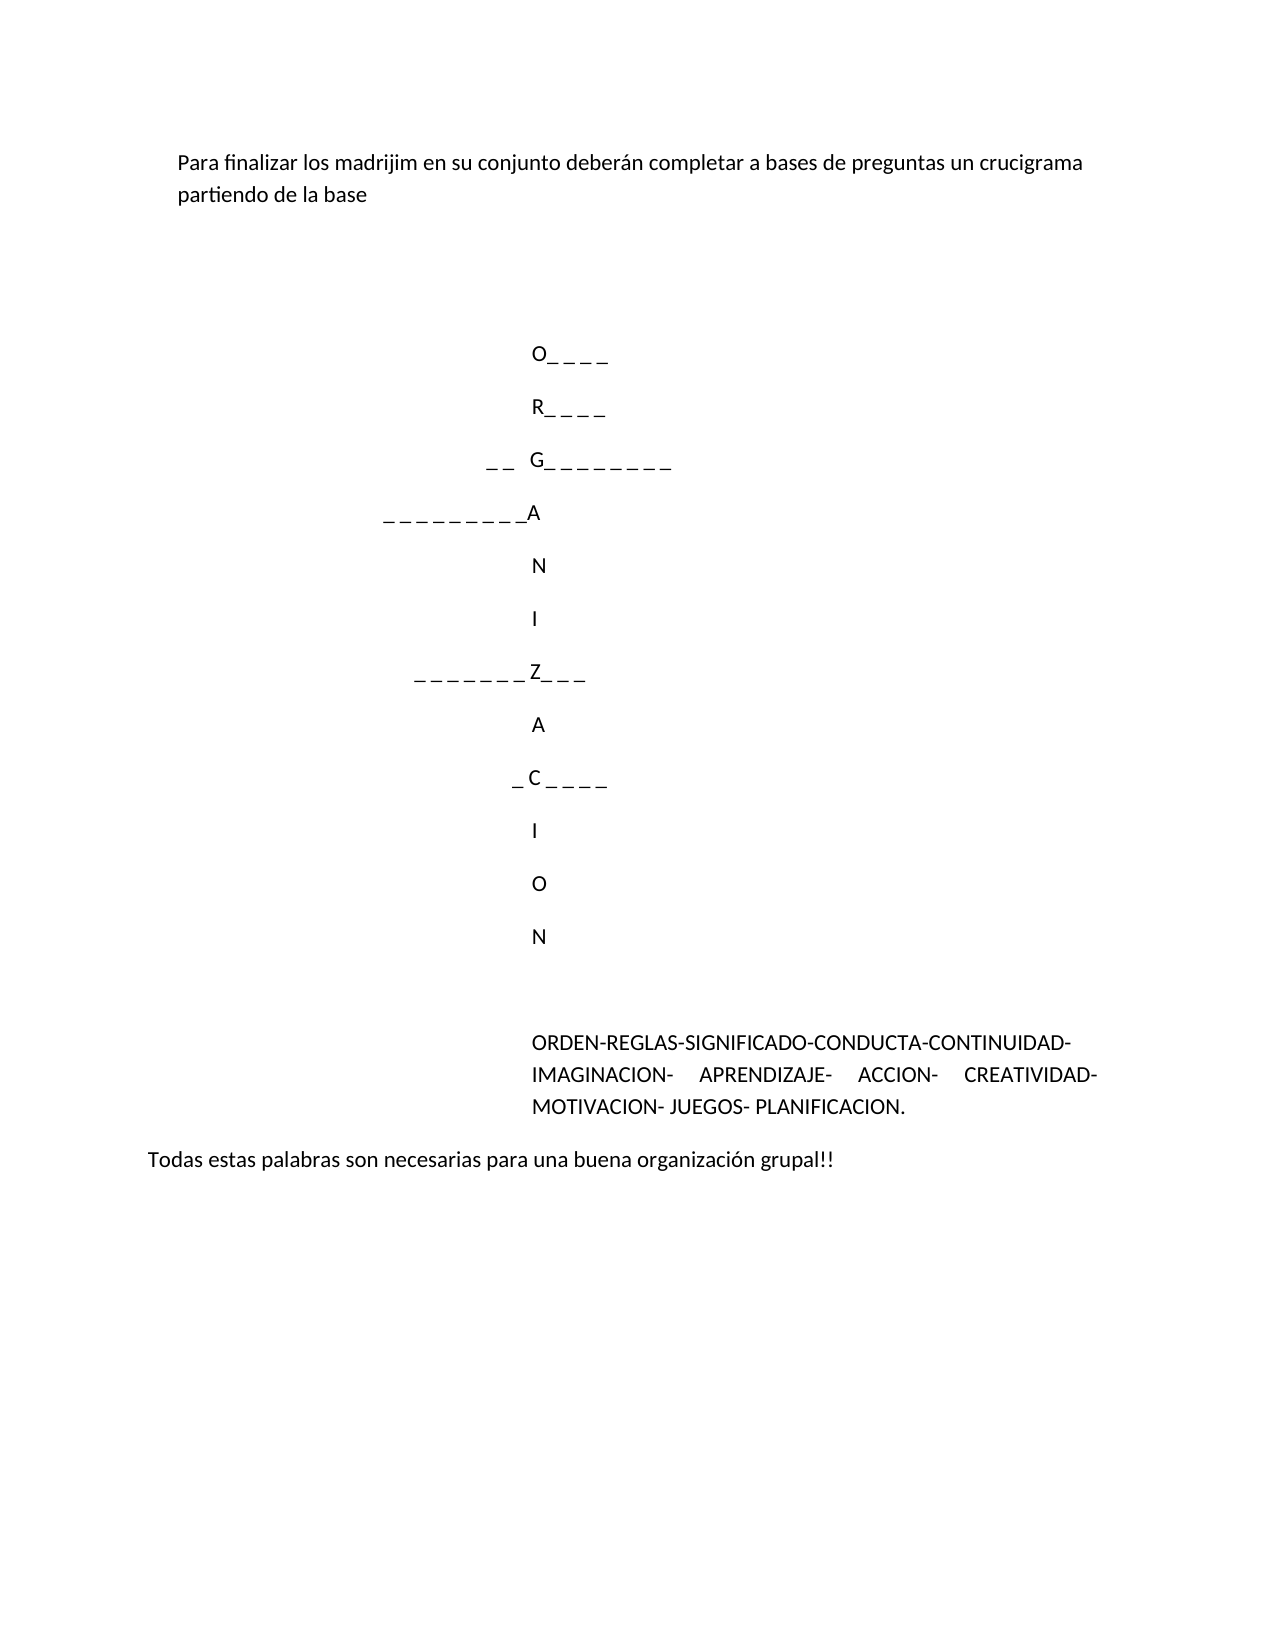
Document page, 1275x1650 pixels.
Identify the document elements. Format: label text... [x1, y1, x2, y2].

text _ C _ _ _ _ [177, 763, 1098, 791]
text Todas estas palabras son necesarias para una buena organización grupal!! [148, 1146, 1098, 1173]
text I [532, 604, 1098, 632]
text R_ _ _ _ [532, 392, 1098, 420]
text Para finalizar los madrijim en su conjunto deberán completar a bases de preguntas un crucigrama partiendo de la base [177, 148, 1098, 208]
text _ _ _ _ _ _ _ _ _A [177, 498, 1098, 526]
text _ _ _ _ _ _ _ Z_ _ _ [177, 657, 1098, 685]
text A [532, 710, 1098, 738]
text N [532, 922, 1098, 950]
text O_ _ _ _ [532, 339, 1098, 367]
text N [532, 551, 1098, 579]
text O [532, 869, 1098, 897]
text _ _ G_ _ _ _ _ _ _ _ [177, 445, 1098, 473]
text I [532, 816, 1098, 844]
text ORDEN-REGLAS-SIGNIFICADO-CONDUCTA-CONTINUIDAD-IMAGINACION- APRENDIZAJE- ACCION- CREATIVIDAD- MOTIVACION- JUEGOS- PLANIFICACION. [532, 1028, 1098, 1121]
